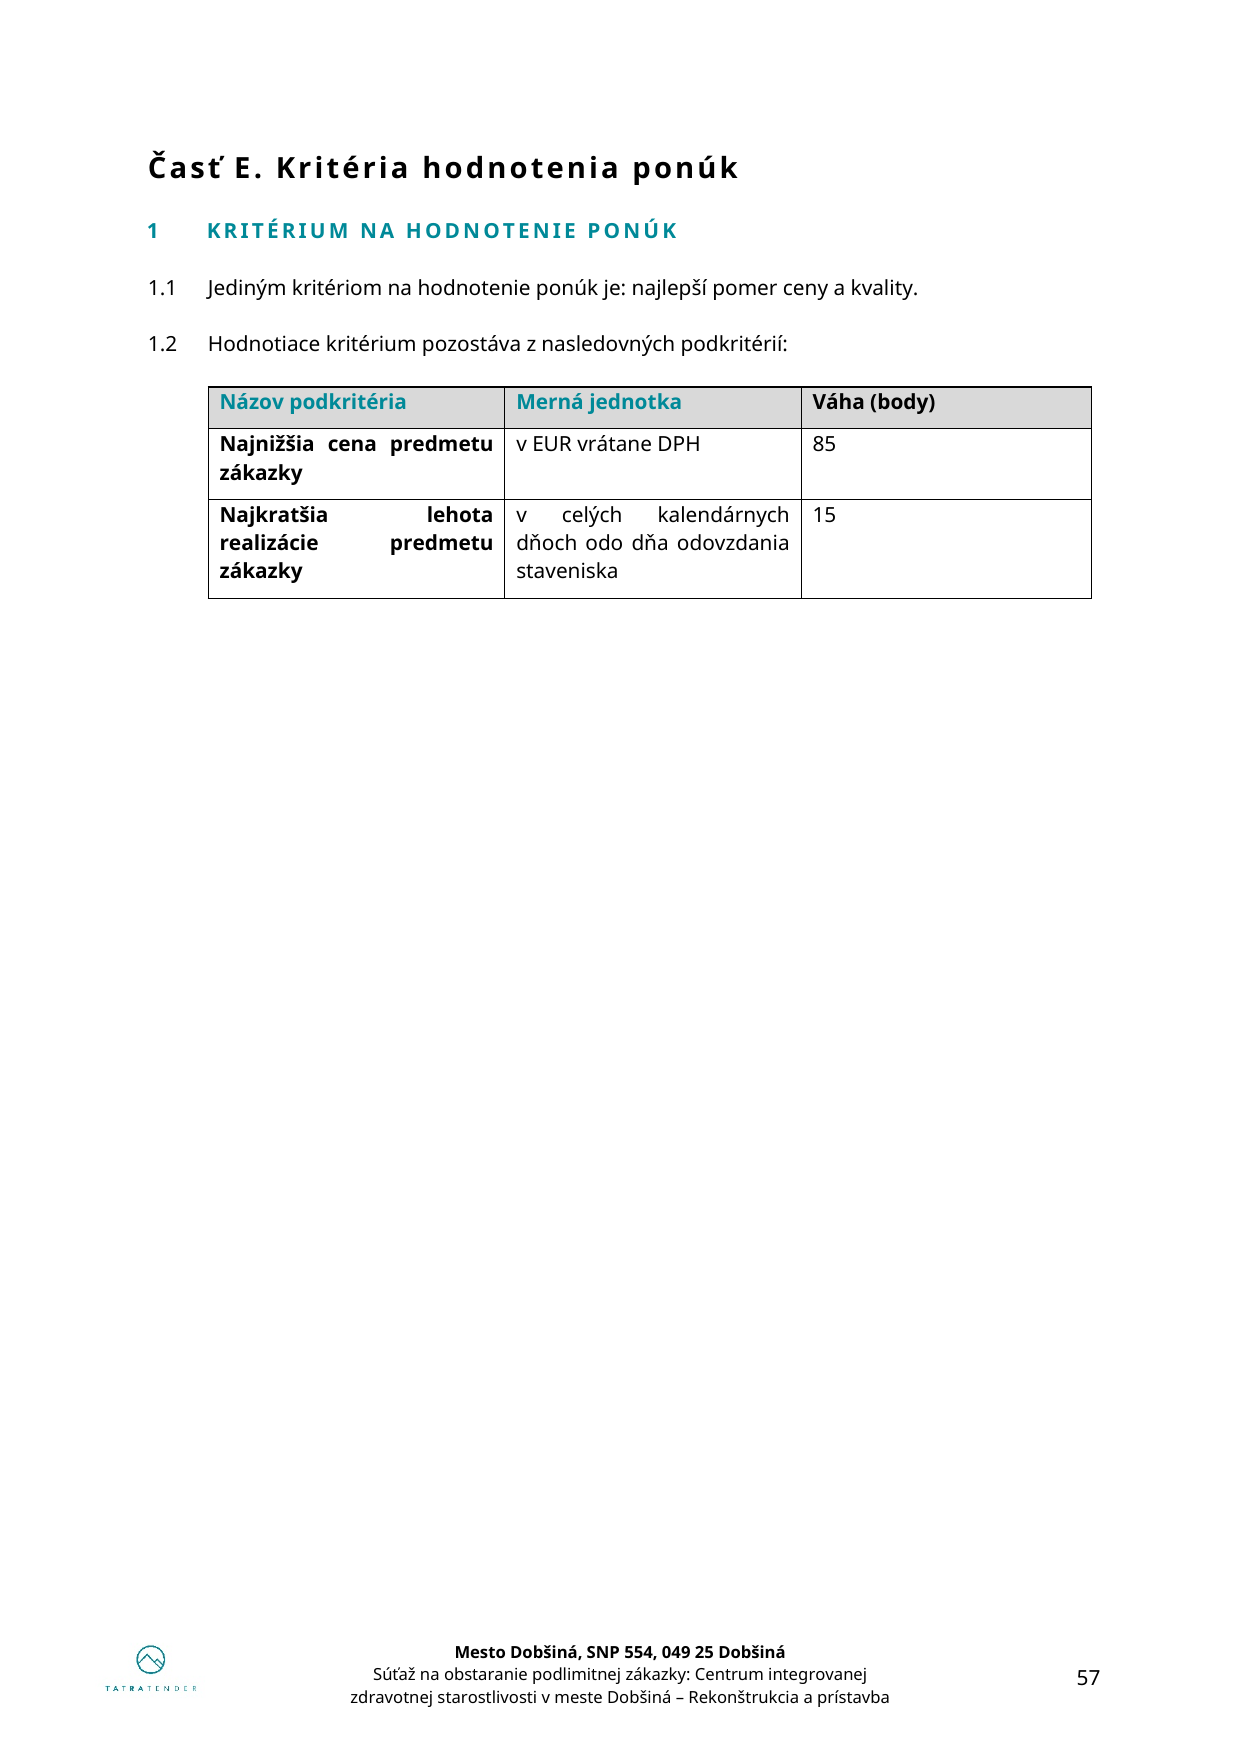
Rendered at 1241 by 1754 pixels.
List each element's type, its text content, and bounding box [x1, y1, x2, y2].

table_header Názov podkritéria [209, 388, 504, 428]
table_cell v celých kalendárnych dňoch odo dňa odovzdania staveniska [505, 500, 801, 598]
list Hodnotiace kritérium pozostáva z nasledovných podkritérií: [148, 329, 1093, 358]
list Jediným kritériom na hodnotenie ponúk je: najlepší pomer ceny a kvality. [148, 273, 1093, 301]
picture [84, 1621, 217, 1715]
subtitle Kritérium na hodnotenie ponúk [147, 216, 1093, 244]
table_header Merná jednotka [505, 388, 801, 428]
table_cell 85 [802, 429, 1091, 499]
table_header Váha (body) [802, 388, 1091, 428]
table_cell Najkratšia lehota realizácie predmetu zákazky [209, 500, 504, 598]
subtitle Časť E. Kritéria hodnotenia ponúk [148, 148, 1093, 187]
table_cell Najnižšia cena predmetu zákazky [209, 429, 504, 499]
table_cell v EUR vrátane DPH [505, 429, 801, 499]
table_cell 15 [802, 500, 1091, 598]
